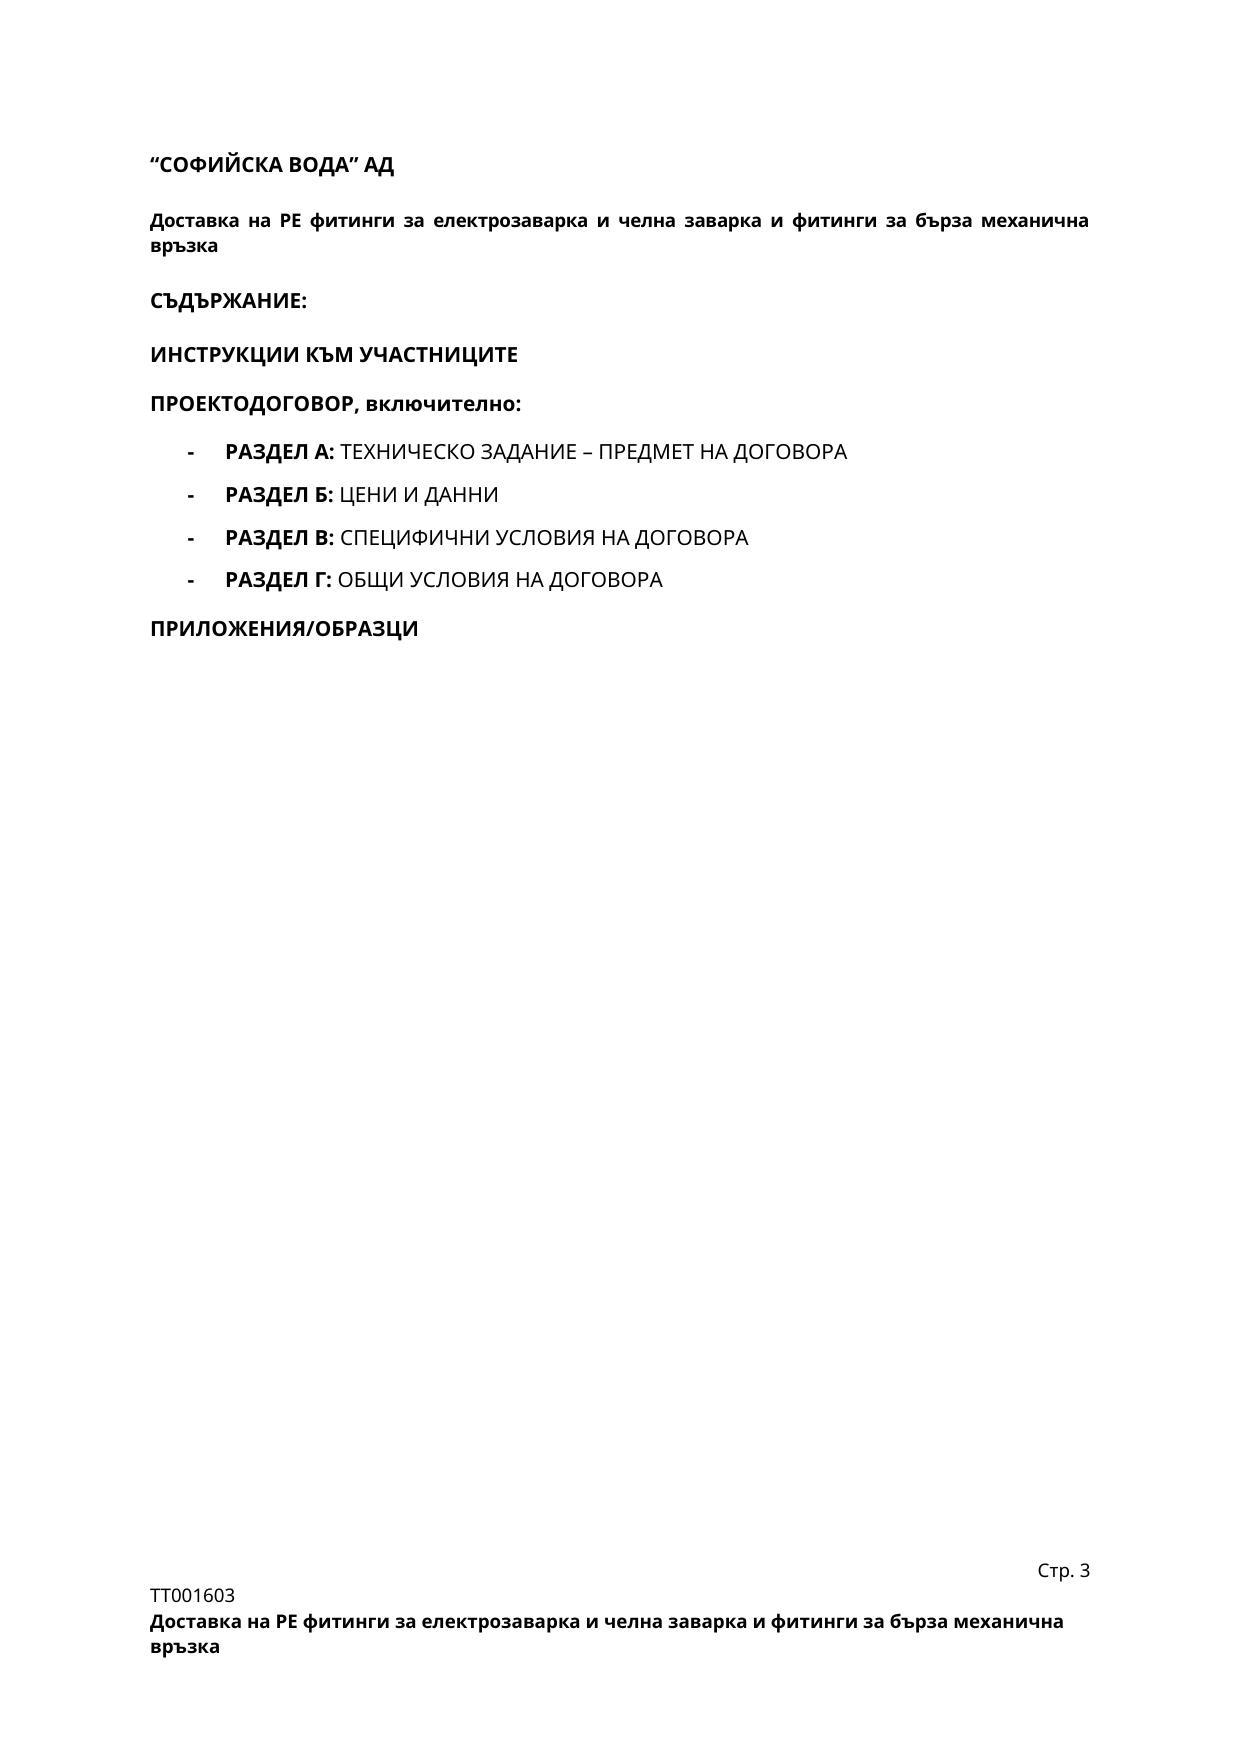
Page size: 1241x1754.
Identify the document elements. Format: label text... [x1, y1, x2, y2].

list РАЗДЕЛ А: ТЕХНИЧЕСКО ЗАДАНИЕ – ПРЕДМЕТ НА ДОГОВОРА [187, 437, 1090, 466]
text ИНСТРУКЦИИ КЪМ УЧАСТНИЦИТЕ [150, 340, 1090, 368]
list РАЗДЕЛ Б: ЦЕНИ И ДАННИ [187, 480, 1090, 508]
text СЪДЪРЖАНИЕ: [150, 286, 1090, 315]
text “СОФИЙСКА ВОДА” АД [150, 150, 1090, 178]
text Доставка на РЕ фитинги за електрозаварка и челна заварка и фитинги за бърза механична връзка [150, 207, 1090, 258]
list РАЗДЕЛ Г: ОБЩИ УСЛОВИЯ НА ДОГОВОРА [187, 565, 1090, 594]
text ПРИЛОЖЕНИЯ/ОБРАЗЦИ [150, 614, 1090, 643]
text ПРОЕКТОДОГОВОР, включително: [150, 389, 1090, 417]
list РАЗДЕЛ В: СПЕЦИФИЧНИ УСЛОВИЯ НА ДОГОВОРА [187, 523, 1090, 551]
